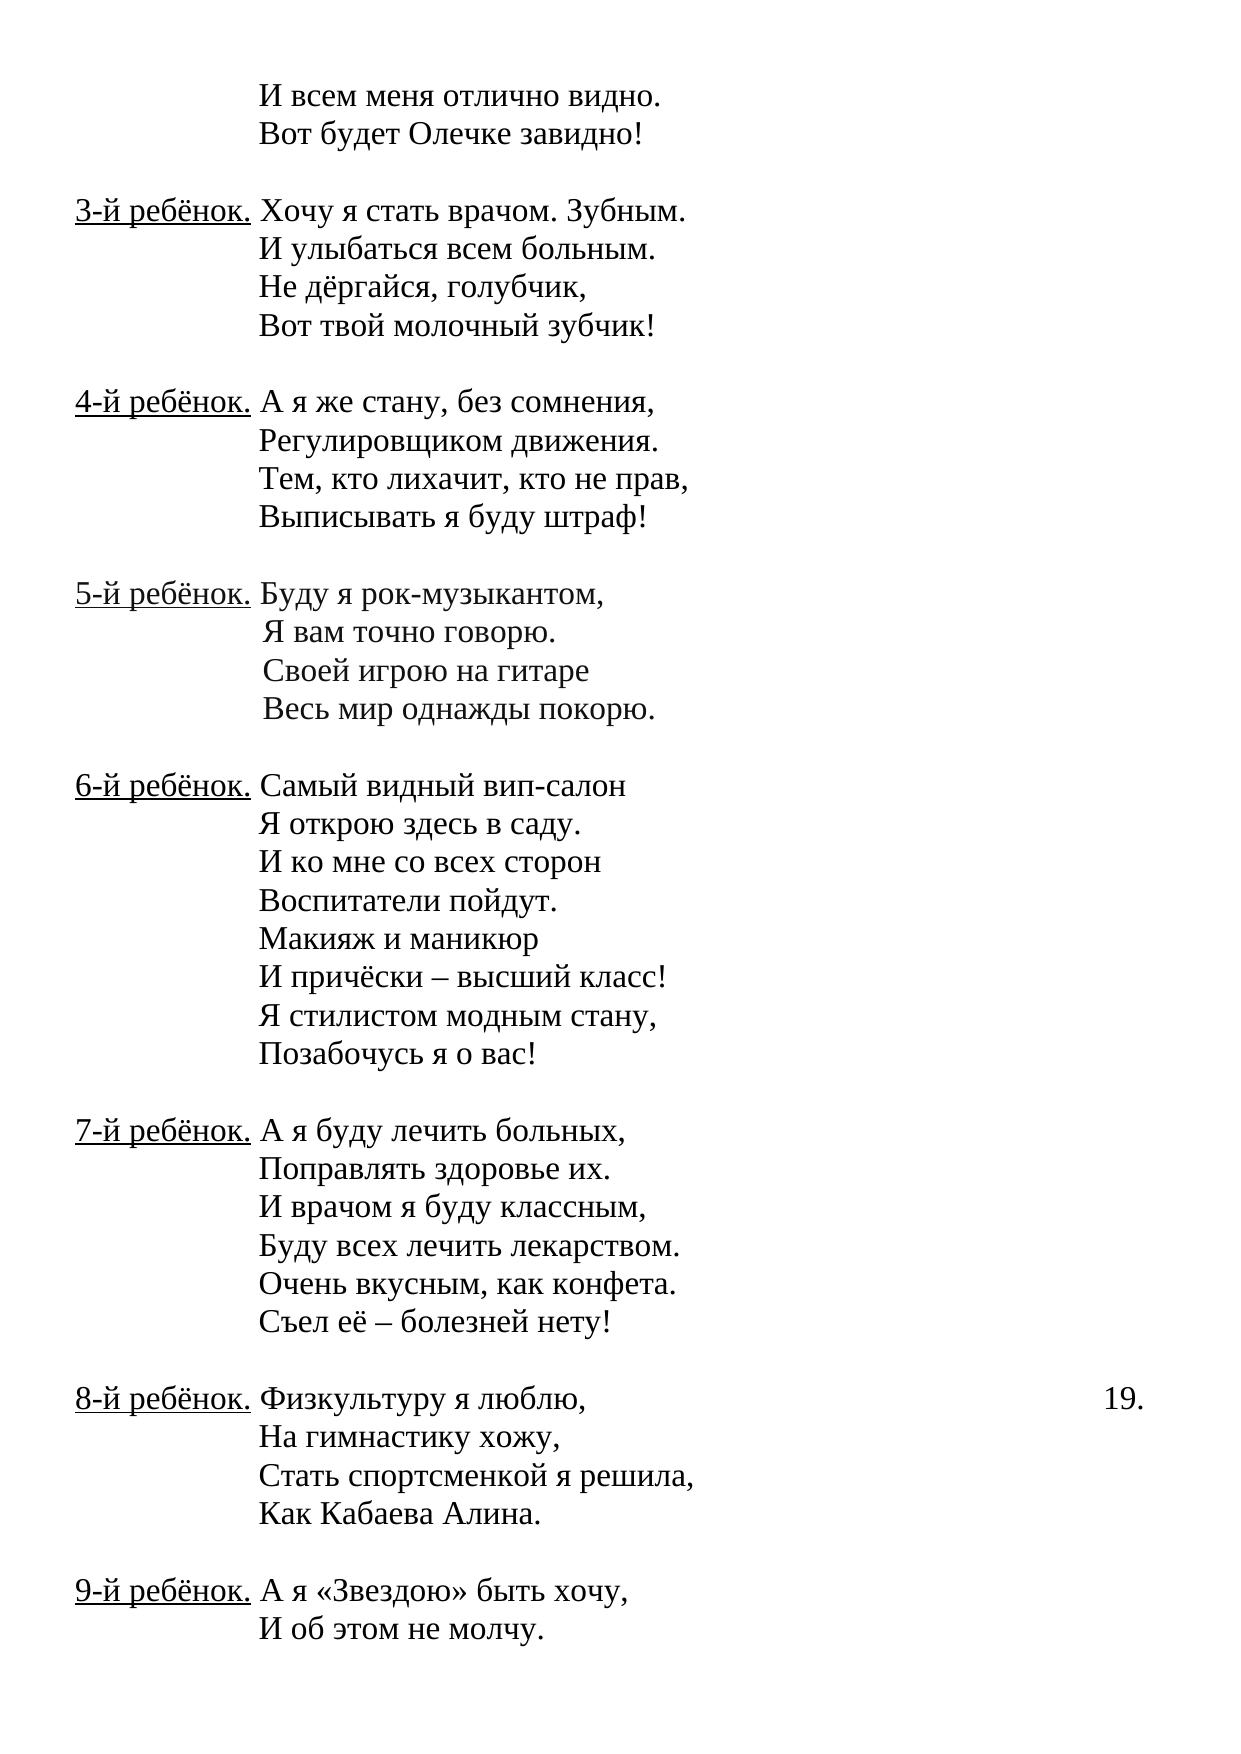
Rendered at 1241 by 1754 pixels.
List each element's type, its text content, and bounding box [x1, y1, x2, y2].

text 4-й ребёнок. А я же стану, без сомнения, [75, 382, 1165, 420]
text Я стилистом модным стану, [75, 995, 1165, 1033]
text 8-й ребёнок. Физкультуру я люблю, 19. [75, 1378, 1165, 1417]
text 5-й ребёнок. Буду я рок-музыкантом, [75, 573, 1165, 612]
text На гимнастику хожу, Стать спортсменкой я решила, [75, 1417, 1165, 1493]
text Выписывать я буду штраф! [75, 497, 1165, 535]
text Не дёргайся, голубчик, [75, 267, 1165, 305]
text И врачом я буду классным, [75, 1187, 1165, 1225]
text Своей игрою на гитаре [75, 650, 1165, 688]
text Вот твой молочный зубчик! [75, 305, 1165, 343]
text И ко мне со всех сторон [75, 842, 1165, 880]
text 6-й ребёнок. Самый видный вип-салон [75, 765, 1165, 803]
text И всем меня отлично видно. [75, 75, 1165, 113]
text 9-й ребёнок. А я «Звездою» быть хочу, [75, 1570, 1165, 1608]
text И об этом не молчу. [75, 1608, 1165, 1647]
text Очень вкусным, как конфета. [75, 1263, 1165, 1302]
text И улыбаться всем больным. [75, 228, 1165, 267]
text Поправлять здоровье их. [75, 1148, 1165, 1187]
text И причёски – высший класс! [75, 957, 1165, 995]
text Воспитатели пойдут. [75, 880, 1165, 918]
text 3-й ребёнок. Хочу я стать врачом. Зубным. [75, 190, 1165, 228]
text Тем, кто лихачит, кто не прав, [75, 458, 1165, 497]
text Весь мир однажды покорю. [75, 688, 1165, 727]
text Буду всех лечить лекарством. [75, 1225, 1165, 1263]
text 7-й ребёнок. А я буду лечить больных, [75, 1110, 1165, 1148]
text Позабочусь я о вас! [75, 1033, 1165, 1072]
text Как Кабаева Алина. [75, 1493, 1165, 1532]
text Регулировщиком движения. [75, 420, 1165, 458]
text Вот будет Олечке завидно! [75, 113, 1165, 152]
text Я вам точно говорю. [75, 612, 1165, 650]
text Я открою здесь в саду. [75, 803, 1165, 842]
text Съел её – болезней нету! [75, 1302, 1165, 1340]
text Макияж и маникюр [75, 918, 1165, 957]
